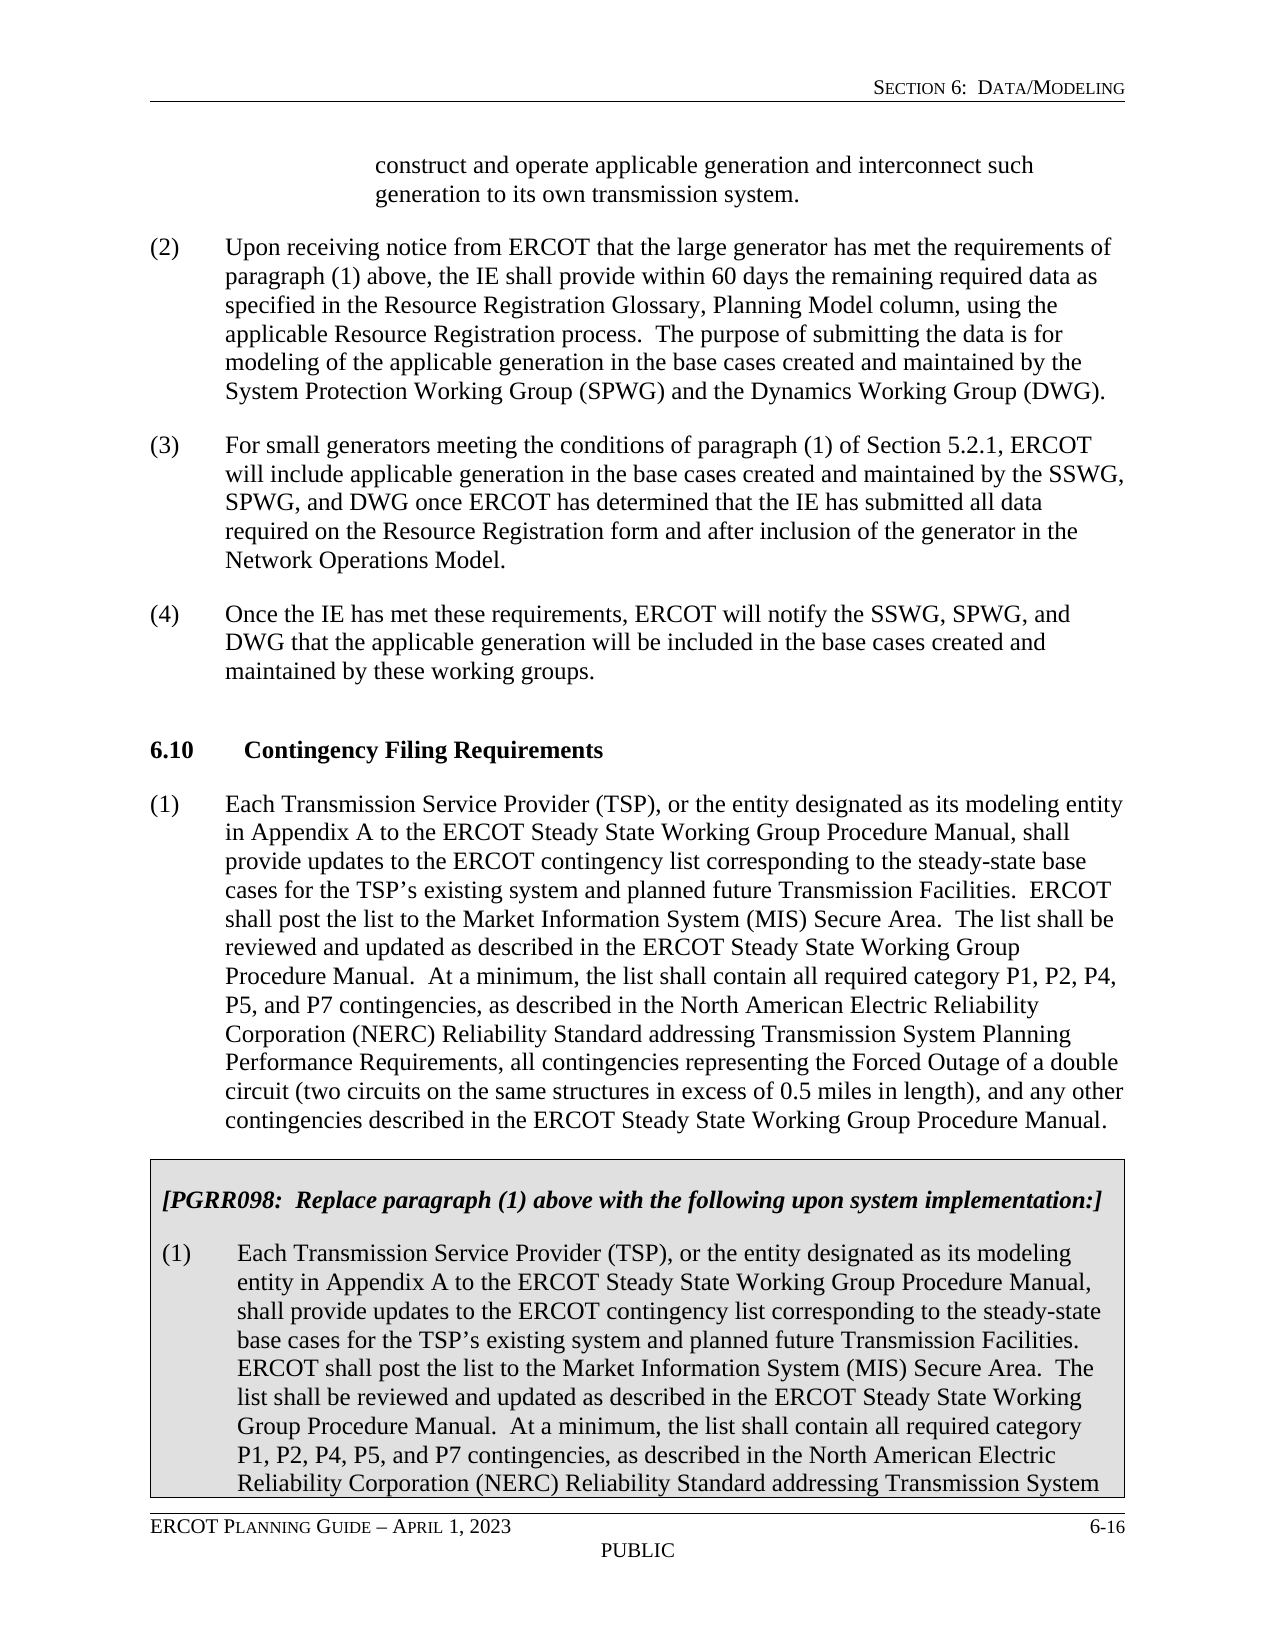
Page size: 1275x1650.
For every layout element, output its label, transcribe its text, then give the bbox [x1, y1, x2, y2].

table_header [151, 1160, 1124, 1497]
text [300, 150, 1125, 207]
text (4) Once the IE has met these requirements, ERCOT will notify the SSWG, SPWG, and DWG that the applicable generation will be included in the base cases created and maintained by these working groups. [150, 599, 1125, 685]
text (1) Each Transmission Service Provider (TSP), or the entity designated as its modeling entity in Appendix A to the ERCOT Steady State Working Group Procedure Manual, shall provide updates to the ERCOT contingency list corresponding to the steady-state base cases for the TSP’s existing system and planned future Transmission Facilities. ERCOT shall post the list to the Market Information System (MIS) Secure Area. The list shall be reviewed and updated as described in the ERCOT Steady State Working Group Procedure Manual. At a minimum, the list shall contain all required category P1, P2, P4, P5, and P7 contingencies, as described in the North American Electric Reliability Corporation (NERC) Reliability Standard addressing Transmission System Planning Performance Requirements, all contingencies representing the Forced Outage of a double circuit (two circuits on the same structures in excess of 0.5 miles in length), and any other contingencies described in the ERCOT Steady State Working Group Procedure Manual. [150, 789, 1125, 1134]
text 6.10 Contingency Filing Requirements [150, 735, 1125, 764]
text (2) Upon receiving notice from ERCOT that the large generator has met the requirements of paragraph (1) above, the IE shall provide within 60 days the remaining required data as specified in the Resource Registration Glossary, Planning Model column, using the applicable Resource Registration process. The purpose of submitting the data is for modeling of the applicable generation in the base cases created and maintained by the System Protection Working Group (SPWG) and the Dynamics Working Group (DWG). [150, 232, 1125, 405]
text (3) For small generators meeting the conditions of paragraph (1) of Section 5.2.1, ERCOT will include applicable generation in the base cases created and maintained by the SSWG, SPWG, and DWG once ERCOT has determined that the IE has submitted all data required on the Resource Registration form and after inclusion of the generator in the Network Operations Model. [150, 430, 1125, 574]
